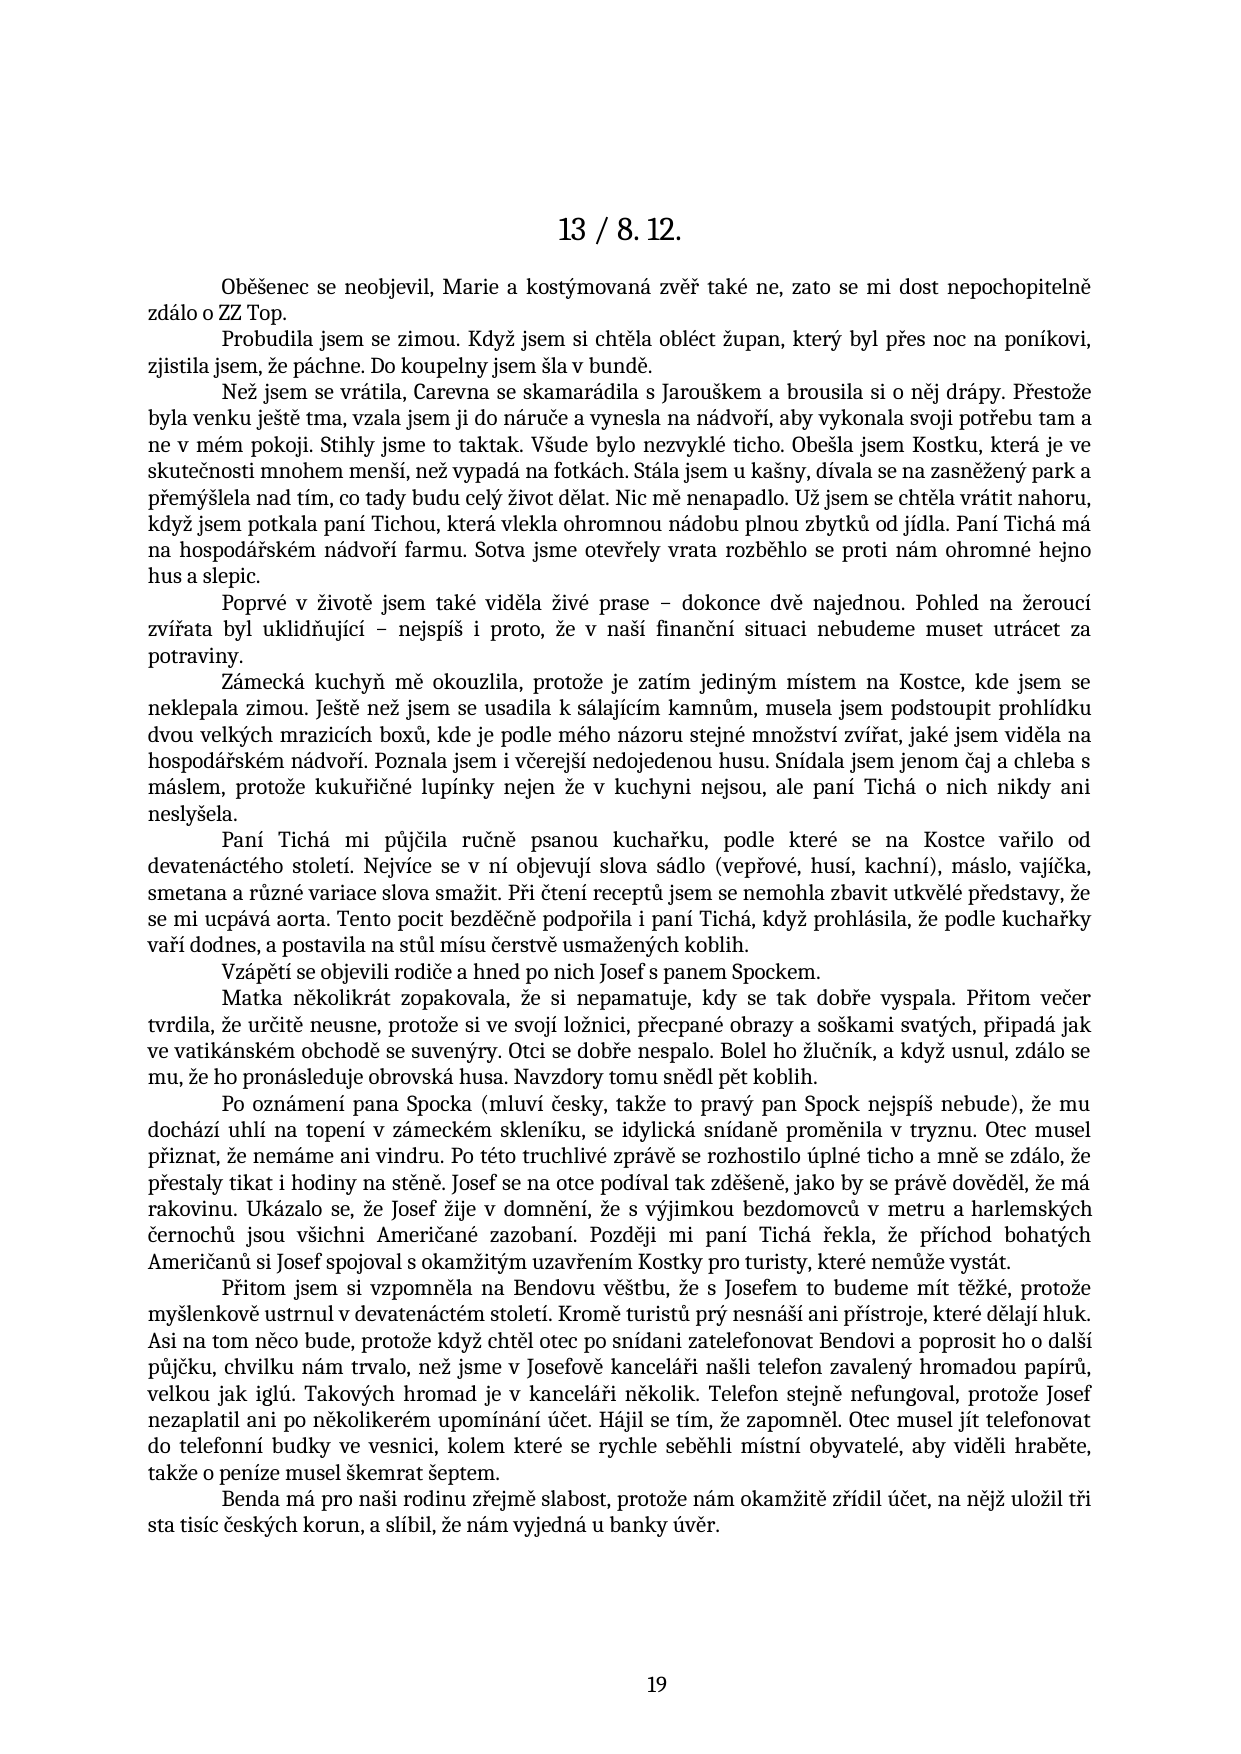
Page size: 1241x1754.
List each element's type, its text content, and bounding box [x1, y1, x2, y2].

text Probudila jsem se zimou. Když jsem si chtěla obléct župan, který byl přes noc na poníkovi, zjistila jsem, že páchne. Do koupelny jsem šla v bundě. [148, 326, 1093, 379]
text Vzápětí se objevili rodiče a hned po nich Josef s panem Spockem. [148, 959, 1093, 985]
text Poprvé v životě jsem také viděla živé prase − dokonce dvě najednou. Pohled na žeroucí zvířata byl uklidňující − nejspíš i proto, že v naší finanční situaci nebudeme muset utrácet za potraviny. [148, 590, 1093, 669]
text Matka několikrát zopakovala, že si nepamatuje, kdy se tak dobře vyspala. Přitom večer tvrdila, že určitě neusne, protože si ve svojí ložnici, přecpané obrazy a soškami svatých, připadá jak ve vatikánském obchodě se suvenýry. Otci se dobře nespalo. Bolel ho žlučník, a když usnul, zdálo se mu, že ho pronásleduje obrovská husa. Navzdory tomu snědl pět koblih. [148, 985, 1093, 1090]
text Paní Tichá mi půjčila ručně psanou kuchařku, podle které se na Kostce vařilo od devatenáctého století. Nejvíce se v ní objevují slova sádlo (vepřové, husí, kachní), máslo, vajíčka, smetana a různé variace slova smažit. Při čtení receptů jsem se nemohla zbavit utkvělé představy, že se mi ucpává aorta. Tento pocit bezděčně podpořila i paní Tichá, když prohlásila, že podle kuchařky vaří dodnes, a postavila na stůl mísu čerstvě usmažených koblih. [148, 827, 1093, 959]
text Po oznámení pana Spocka (mluví česky, takže to pravý pan Spock nejspíš nebude), že mu dochází uhlí na topení v zámeckém skleníku, se idylická snídaně proměnila v tryznu. Otec musel přiznat, že nemáme ani vindru. Po této truchlivé zprávě se rozhostilo úplné ticho a mně se zdálo, že přestaly tikat i hodiny na stěně. Josef se na otce podíval tak zděšeně, jako by se právě dověděl, že má rakovinu. Ukázalo se, že Josef žije v domnění, že s výjimkou bezdomovců v metru a harlemských černochů jsou všichni Američané zazobaní. Později mi paní Tichá řekla, že příchod bohatých Američanů si Josef spojoval s okamžitým uzavřením Kostky pro turisty, které nemůže vystát. [148, 1090, 1093, 1275]
text Přitom jsem si vzpomněla na Bendovu věštbu, že s Josefem to budeme mít těžké, protože myšlenkově ustrnul v devatenáctém století. Kromě turistů prý nesnáší ani přístroje, které dělají hluk. Asi na tom něco bude, protože když chtěl otec po snídani zatelefonovat Bendovi a poprosit ho o další půjčku, chvilku nám trvalo, než jsme v Josefově kanceláři našli telefon zavalený hromadou papírů, velkou jak iglú. Takových hromad je v kanceláři několik. Telefon stejně nefungoval, protože Josef nezaplatil ani po několikerém upomínání účet. Hájil se tím, že zapomněl. Otec musel jít telefonovat do telefonní budky ve vesnici, kolem které se rychle seběhli místní obyvatelé, aby viděli hraběte, takže o peníze musel škemrat šeptem. [148, 1275, 1093, 1486]
subtitle 13 / 8. 12. [148, 210, 1093, 248]
text Než jsem se vrátila, Carevna se skamarádila s Jarouškem a brousila si o něj drápy. Přestože byla venku ještě tma, vzala jsem ji do náruče a vynesla na nádvoří, aby vykonala svoji potřebu tam a ne v mém pokoji. Stihly jsme to taktak. Všude bylo nezvyklé ticho. Obešla jsem Kostku, která je ve skutečnosti mnohem menší, než vypadá na fotkách. Stála jsem u kašny, dívala se na zasněžený park a přemýšlela nad tím, co tady budu celý život dělat. Nic mě nenapadlo. Už jsem se chtěla vrátit nahoru, když jsem potkala paní Tichou, která vlekla ohromnou nádobu plnou zbytků od jídla. Paní Tichá má na hospodářském nádvoří farmu. Sotva jsme otevřely vrata rozběhlo se proti nám ohromné hejno hus a slepic. [148, 379, 1093, 590]
text Benda má pro naši rodinu zřejmě slabost, protože nám okamžitě zřídil účet, na nějž uložil tři sta tisíc českých korun, a slíbil, že nám vyjedná u banky úvěr. [148, 1486, 1093, 1538]
text Zámecká kuchyň mě okouzlila, protože je zatím jediným místem na Kostce, kde jsem se neklepala zimou. Ještě než jsem se usadila k sálajícím kamnům, musela jsem podstoupit prohlídku dvou velkých mrazicích boxů, kde je podle mého názoru stejné množství zvířat, jaké jsem viděla na hospodářském nádvoří. Poznala jsem i včerejší nedojedenou husu. Snídala jsem jenom čaj a chleba s máslem, protože kukuřičné lupínky nejen že v kuchyni nejsou, ale paní Tichá o nich nikdy ani neslyšela. [148, 669, 1093, 827]
text Oběšenec se neobjevil, Marie a kostýmovaná zvěř také ne, zato se mi dost nepochopitelně zdálo o ZZ Top. [148, 273, 1093, 326]
